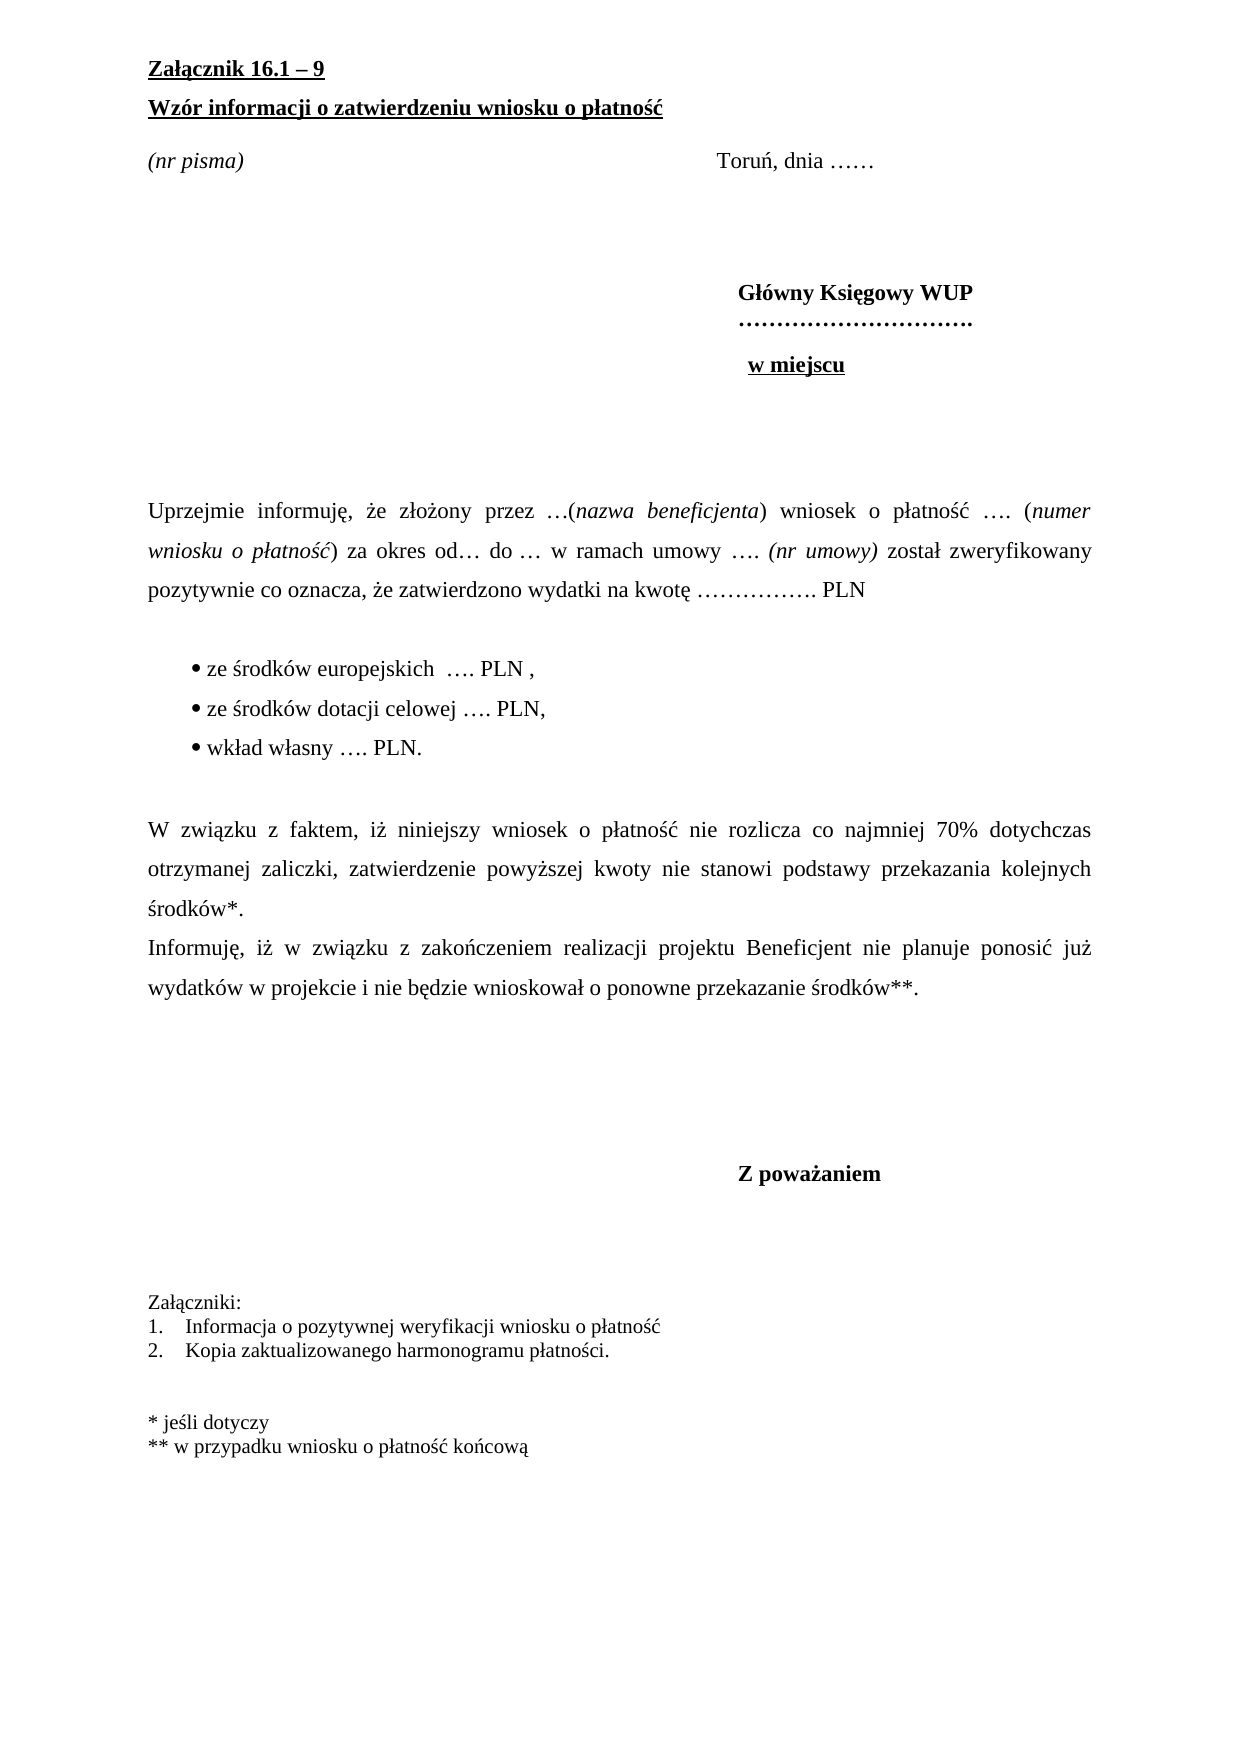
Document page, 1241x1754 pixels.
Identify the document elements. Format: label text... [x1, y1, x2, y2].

text Główny Księgowy WUP [148, 279, 1093, 305]
text Informuję, iż w związku z zakończeniem realizacji projektu Beneficjent nie planuje ponosić już wydatków w projekcie i nie będzie wnioskował o ponowne przekazanie środków**. [148, 934, 1093, 1000]
text Załącznik 16.1 – 9 [148, 57, 1093, 82]
list ze środków europejskich …. PLN , [192, 655, 1093, 682]
text w miejscu [664, 351, 1093, 377]
text …………………………. [664, 305, 1093, 332]
text Z poważaniem [148, 1160, 1093, 1187]
list wkład własny …. PLN. [192, 734, 1093, 761]
list Informacja o pozytywnej weryfikacji wniosku o płatność [148, 1314, 1093, 1338]
list ze środków dotacji celowej …. PLN, [192, 695, 1093, 721]
text Uprzejmie informuję, że złożony przez …(nazwa beneficjenta) wniosek o płatność …. (numer wniosku o płatność) za okres od… do … w ramach umowy …. (nr umowy) został zweryfikowany pozytywnie co oznacza, że zatwierdzono wydatki na kwotę ……………. PLN [148, 497, 1093, 603]
subtitle Wzór informacji o zatwierdzeniu wniosku o płatność [148, 94, 1093, 121]
text W związku z faktem, iż niniejszy wniosek o płatność nie rozlicza co najmniej 70% dotychczas otrzymanej zaliczki, zatwierdzenie powyższej kwoty nie stanowi podstawy przekazania kolejnych środków*. [148, 816, 1093, 921]
list Kopia zaktualizowanego harmonogramu płatności. [148, 1338, 1093, 1362]
text ** w przypadku wniosku o płatność końcową [148, 1434, 1093, 1458]
text Załączniki: [148, 1290, 1093, 1314]
text * jeśli dotyczy [148, 1410, 1093, 1434]
text (nr pisma) Toruń, dnia …… [148, 147, 1093, 173]
